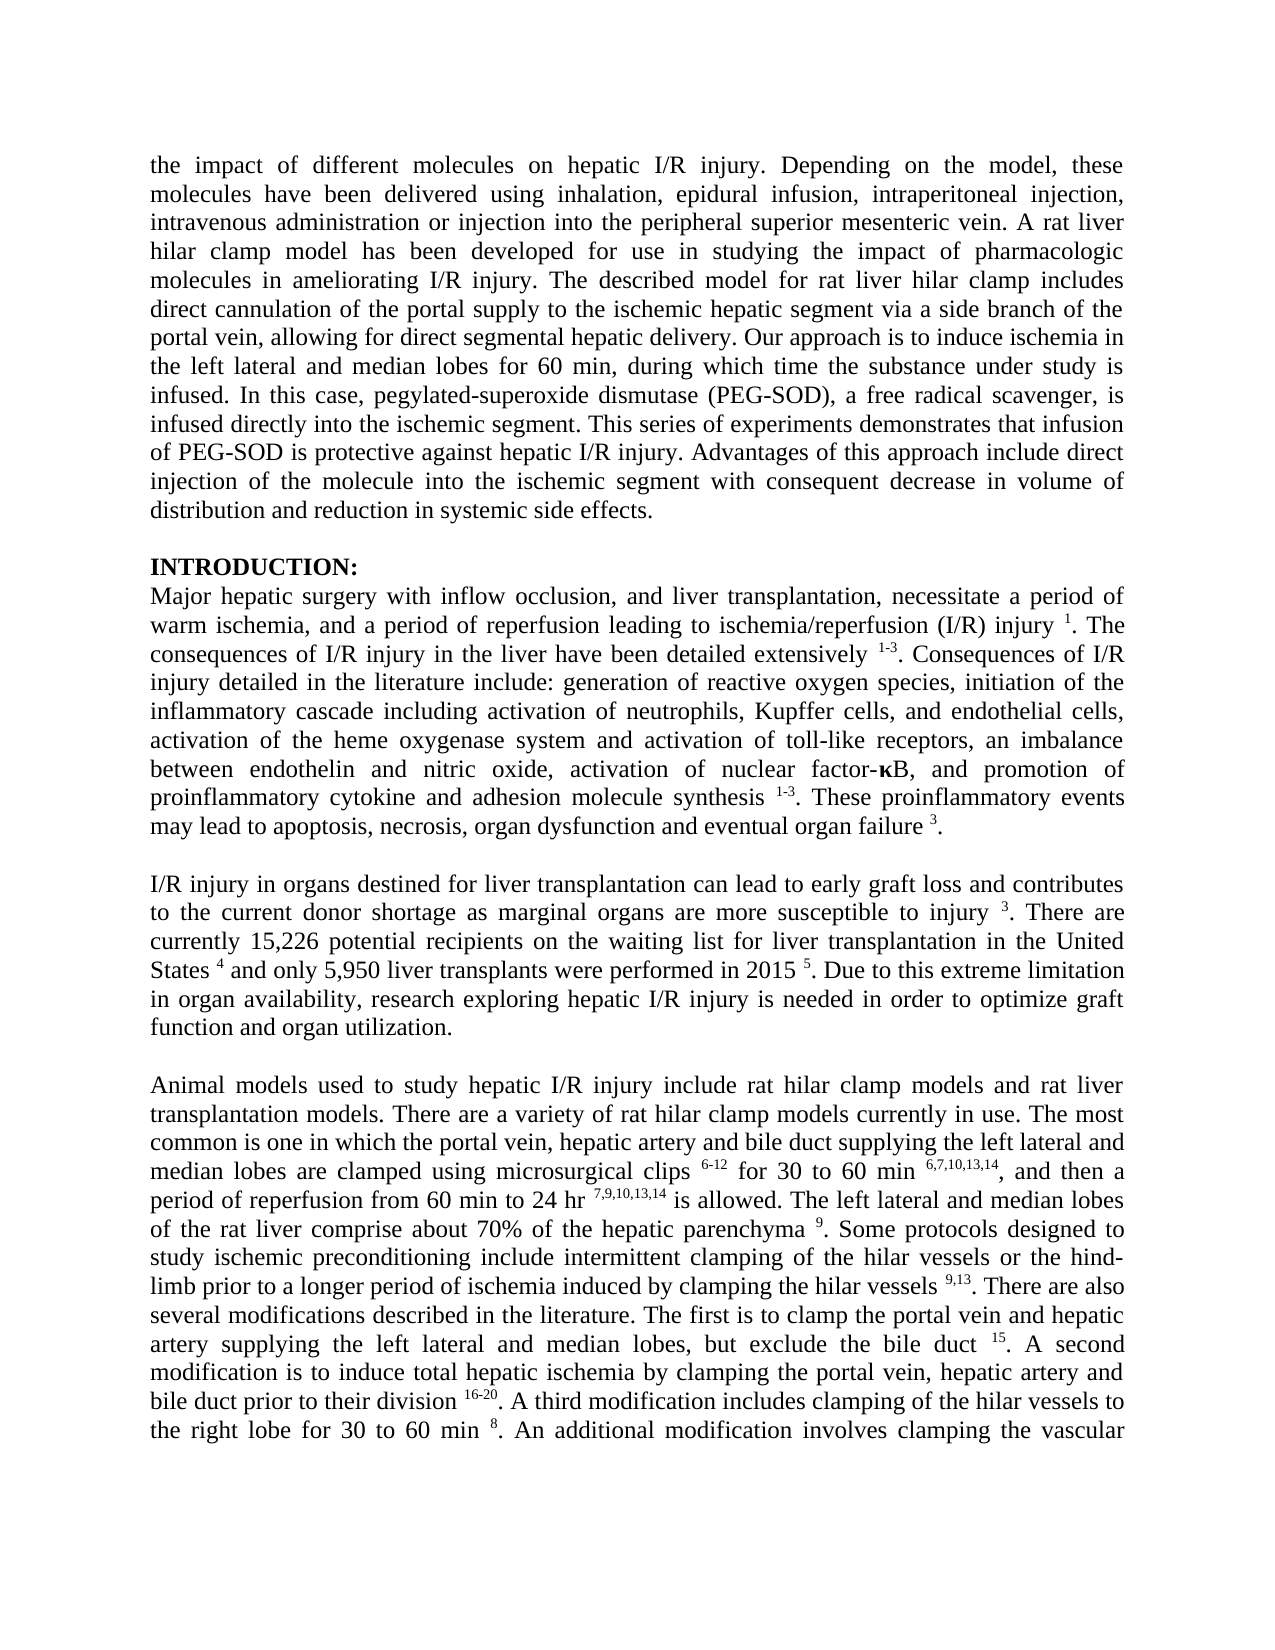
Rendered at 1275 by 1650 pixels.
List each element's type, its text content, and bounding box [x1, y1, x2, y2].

text Major hepatic surgery with inflow occlusion, and liver transplantation, necessitate a period of warm ischemia, and a period of reperfusion leading to ischemia/reperfusion (I/R) injury 1. The consequences of I/R injury in the liver have been detailed extensively 1-3. Consequences of I/R injury detailed in the literature include: generation of reactive oxygen species, initiation of the inflammatory cascade including activation of neutrophils, Kupffer cells, and endothelial cells, activation of the heme oxygenase system and activation of toll-like receptors, an imbalance between endothelin and nitric oxide, activation of nuclear factor-κB, and promotion of proinflammatory cytokine and adhesion molecule synthesis 1-3. These proinflammatory events may lead to apoptosis, necrosis, organ dysfunction and eventual organ failure 3. [150, 581, 1125, 840]
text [150, 1070, 1125, 1444]
text I/R injury in organs destined for liver transplantation can lead to early graft loss and contributes to the current donor shortage as marginal organs are more susceptible to injury 3. There are currently 15,226 potential recipients on the waiting list for liver transplantation in the United States 4 and only 5,950 liver transplants were performed in 2015 5. Due to this extreme limitation in organ availability, research exploring hepatic I/R injury is needed in order to optimize graft function and organ utilization. [150, 869, 1125, 1041]
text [150, 150, 1125, 524]
text INTRODUCTION: [150, 552, 1125, 581]
